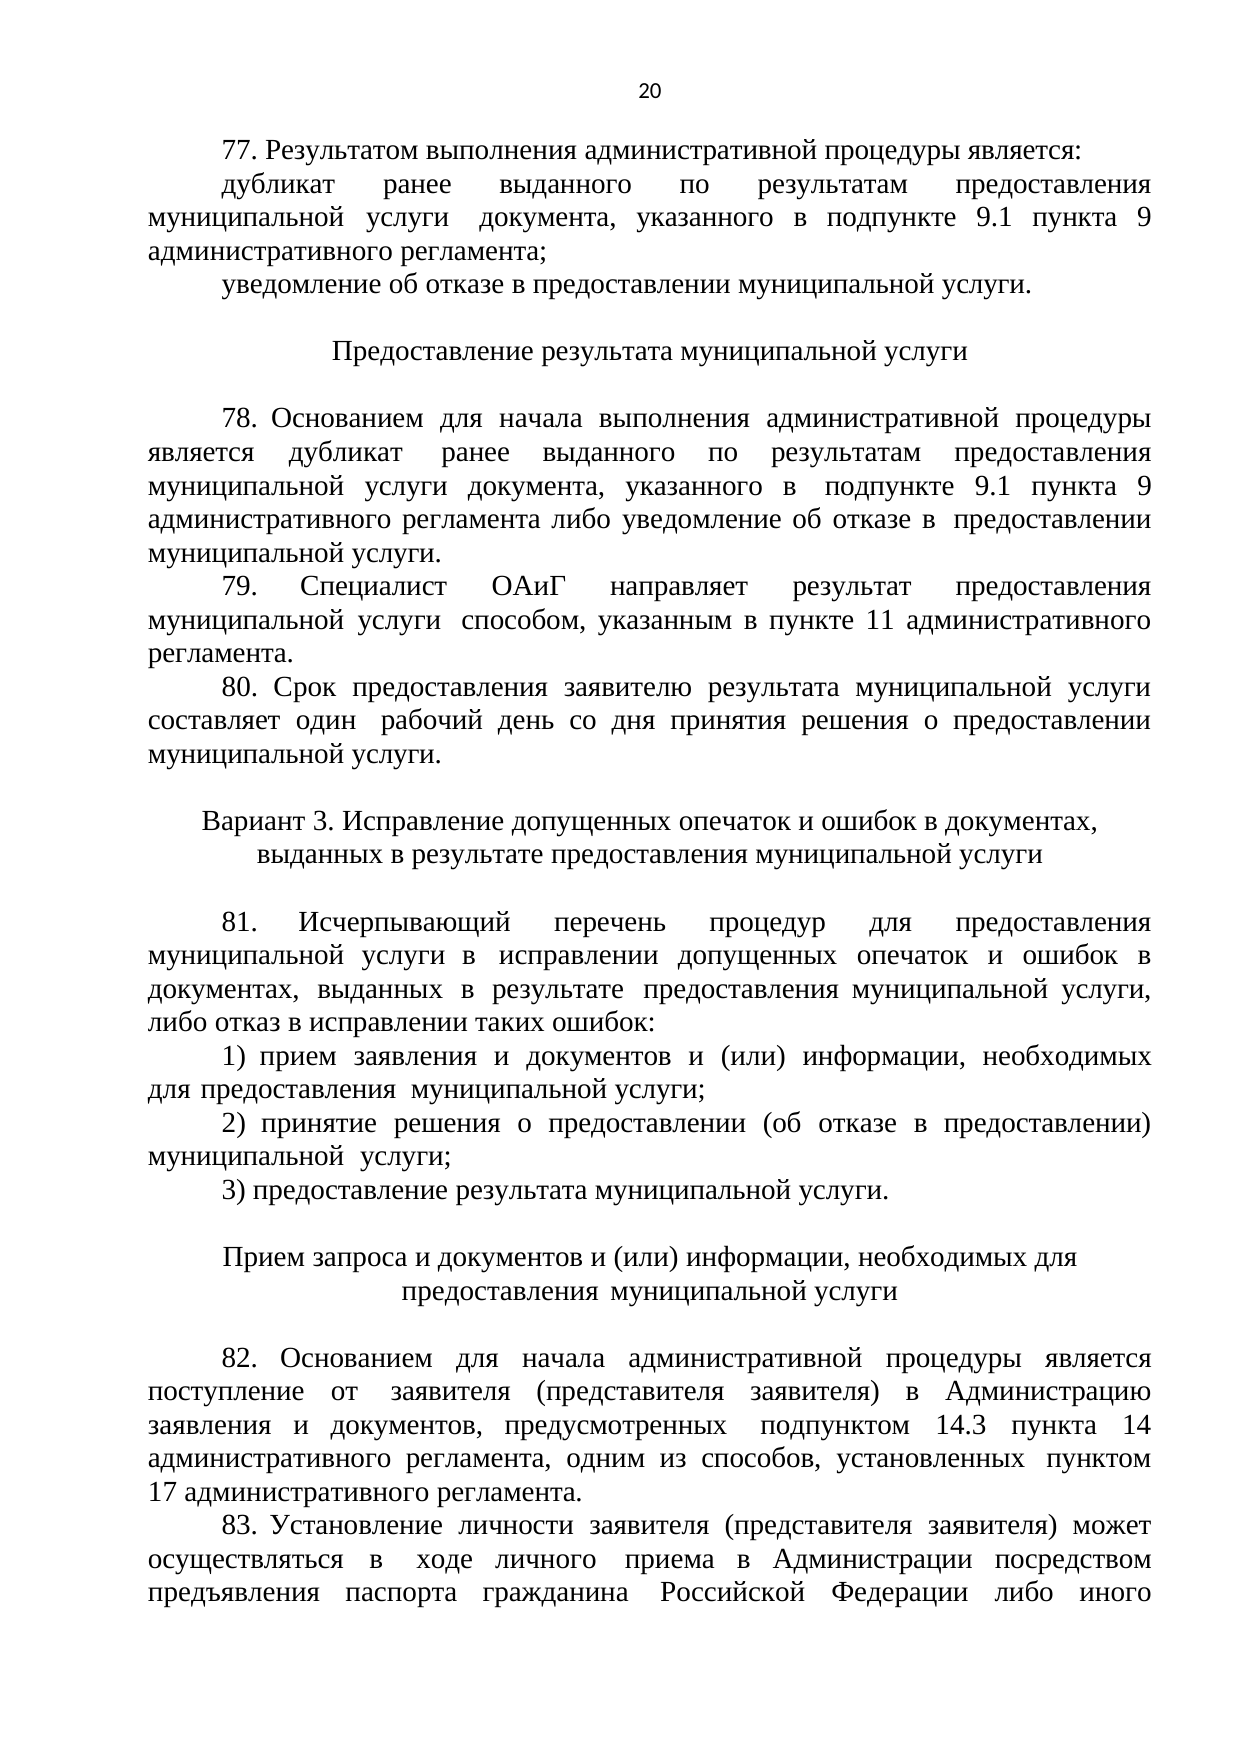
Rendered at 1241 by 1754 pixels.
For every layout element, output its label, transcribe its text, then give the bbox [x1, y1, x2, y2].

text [148, 1507, 1152, 1608]
text дубликат ранее выданного по результатам предоставления муниципальной услуги документа, указанного в подпункте 9.1 пункта 9 административного регламента; [148, 166, 1152, 266]
text 77. Результатом выполнения административной процедуры является: [148, 132, 1152, 166]
text Предоставление результата муниципальной услуги [148, 333, 1152, 367]
text 3) предоставление результата муниципальной услуги. [148, 1172, 1152, 1206]
text 79. Специалист ОАиГ направляет результат предоставления муниципальной услуги способом, указанным в пункте 11 административного регламента. [148, 568, 1152, 669]
text Прием запроса и документов и (или) информации, необходимых для предоставления муниципальной услуги [148, 1239, 1152, 1306]
text уведомление об отказе в предоставлении муниципальной услуги. [148, 266, 1152, 300]
text 2) принятие решения о предоставлении (об отказе в предоставлении) муниципальной услуги; [148, 1105, 1152, 1172]
text 81. Исчерпывающий перечень процедур для предоставления муниципальной услуги в исправлении допущенных опечаток и ошибок в документах, выданных в результате предоставления муниципальной услуги, либо отказ в исправлении таких ошибок: [148, 904, 1152, 1038]
text 1) прием заявления и документов и (или) информации, необходимых для предоставления муниципальной услуги; [148, 1038, 1152, 1105]
text 80. Срок предоставления заявителю результата муниципальной услуги составляет один рабочий день со дня принятия решения о предоставлении муниципальной услуги. [148, 669, 1152, 769]
text 82. Основанием для начала административной процедуры является поступление от заявителя (представителя заявителя) в Администрацию заявления и документов, предусмотренных подпунктом 14.3 пункта 14 административного регламента, одним из способов, установленных пунктом 17 административного регламента. [148, 1340, 1152, 1507]
text Вариант 3. Исправление допущенных опечаток и ошибок в документах, выданных в результате предоставления муниципальной услуги [148, 803, 1152, 870]
text 78. Основанием для начала выполнения административной процедуры является дубликат ранее выданного по результатам предоставления муниципальной услуги документа, указанного в подпункте 9.1 пункта 9 административного регламента либо уведомление об отказе в предоставлении муниципальной услуги. [148, 401, 1152, 568]
